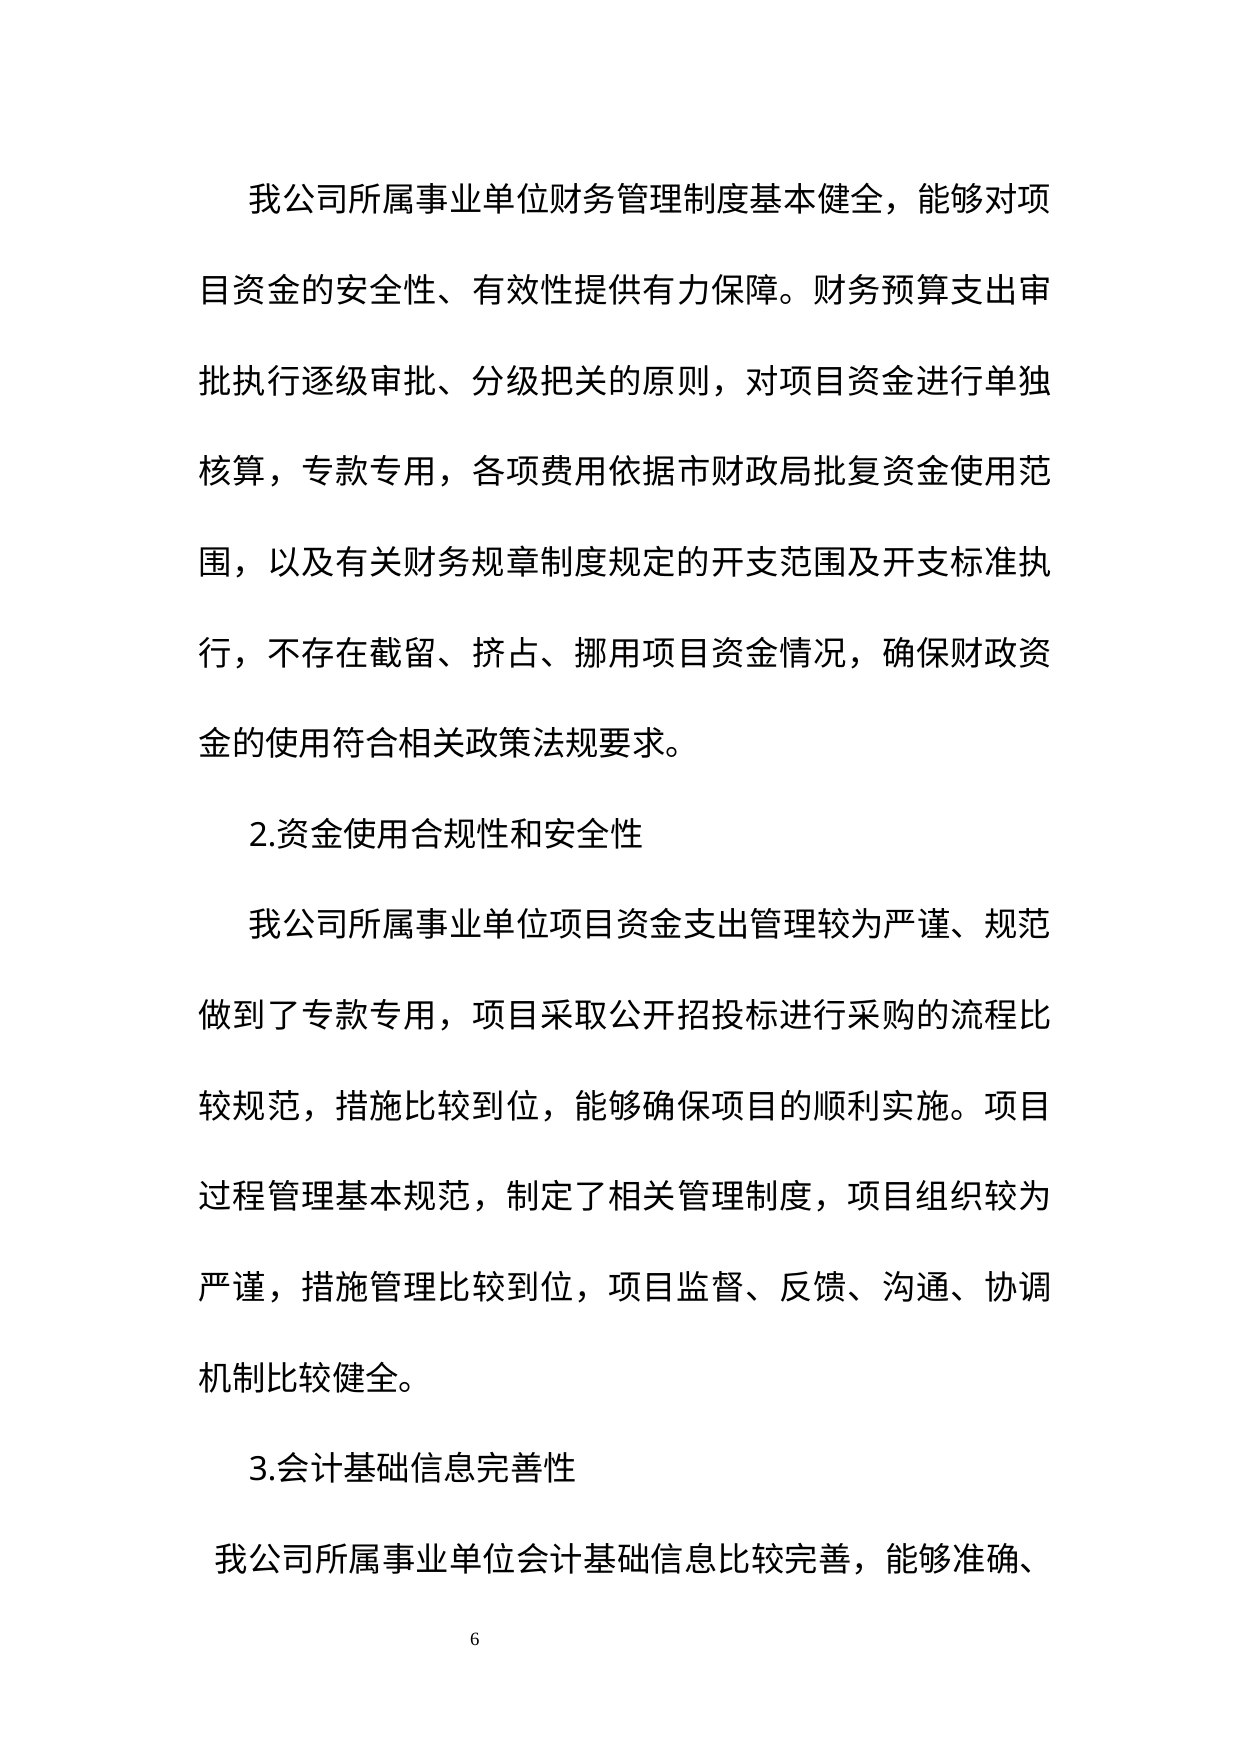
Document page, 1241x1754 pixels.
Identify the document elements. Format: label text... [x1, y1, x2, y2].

list 会计基础信息完善性 [198, 1421, 1053, 1511]
list 资金使用合规性和安全性 [198, 786, 1053, 877]
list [187, 1511, 1053, 1602]
text 我公司所属事业单位财务管理制度基本健全，能够对项目资金的安全性、有效性提供有力保障。财务预算支出审批执行逐级审批、分级把关的原则，对项目资金进行单独核算，专款专用，各项费用依据市财政局批复资金使用范围，以及有关财务规章制度规定的开支范围及开支标准执行，不存在截留、挤占、挪用项目资金情况，确保财政资金的使用符合相关政策法规要求。 [198, 152, 1053, 786]
text 我公司所属事业单位项目资金支出管理较为严谨、规范，做到了专款专用，项目采取公开招投标进行采购的流程比较规范，措施比较到位，能够确保项目的顺利实施。项目过程管理基本规范，制定了相关管理制度，项目组织较为严谨，措施管理比较到位，项目监督、反馈、沟通、协调机制比较健全。 [198, 877, 1053, 1421]
